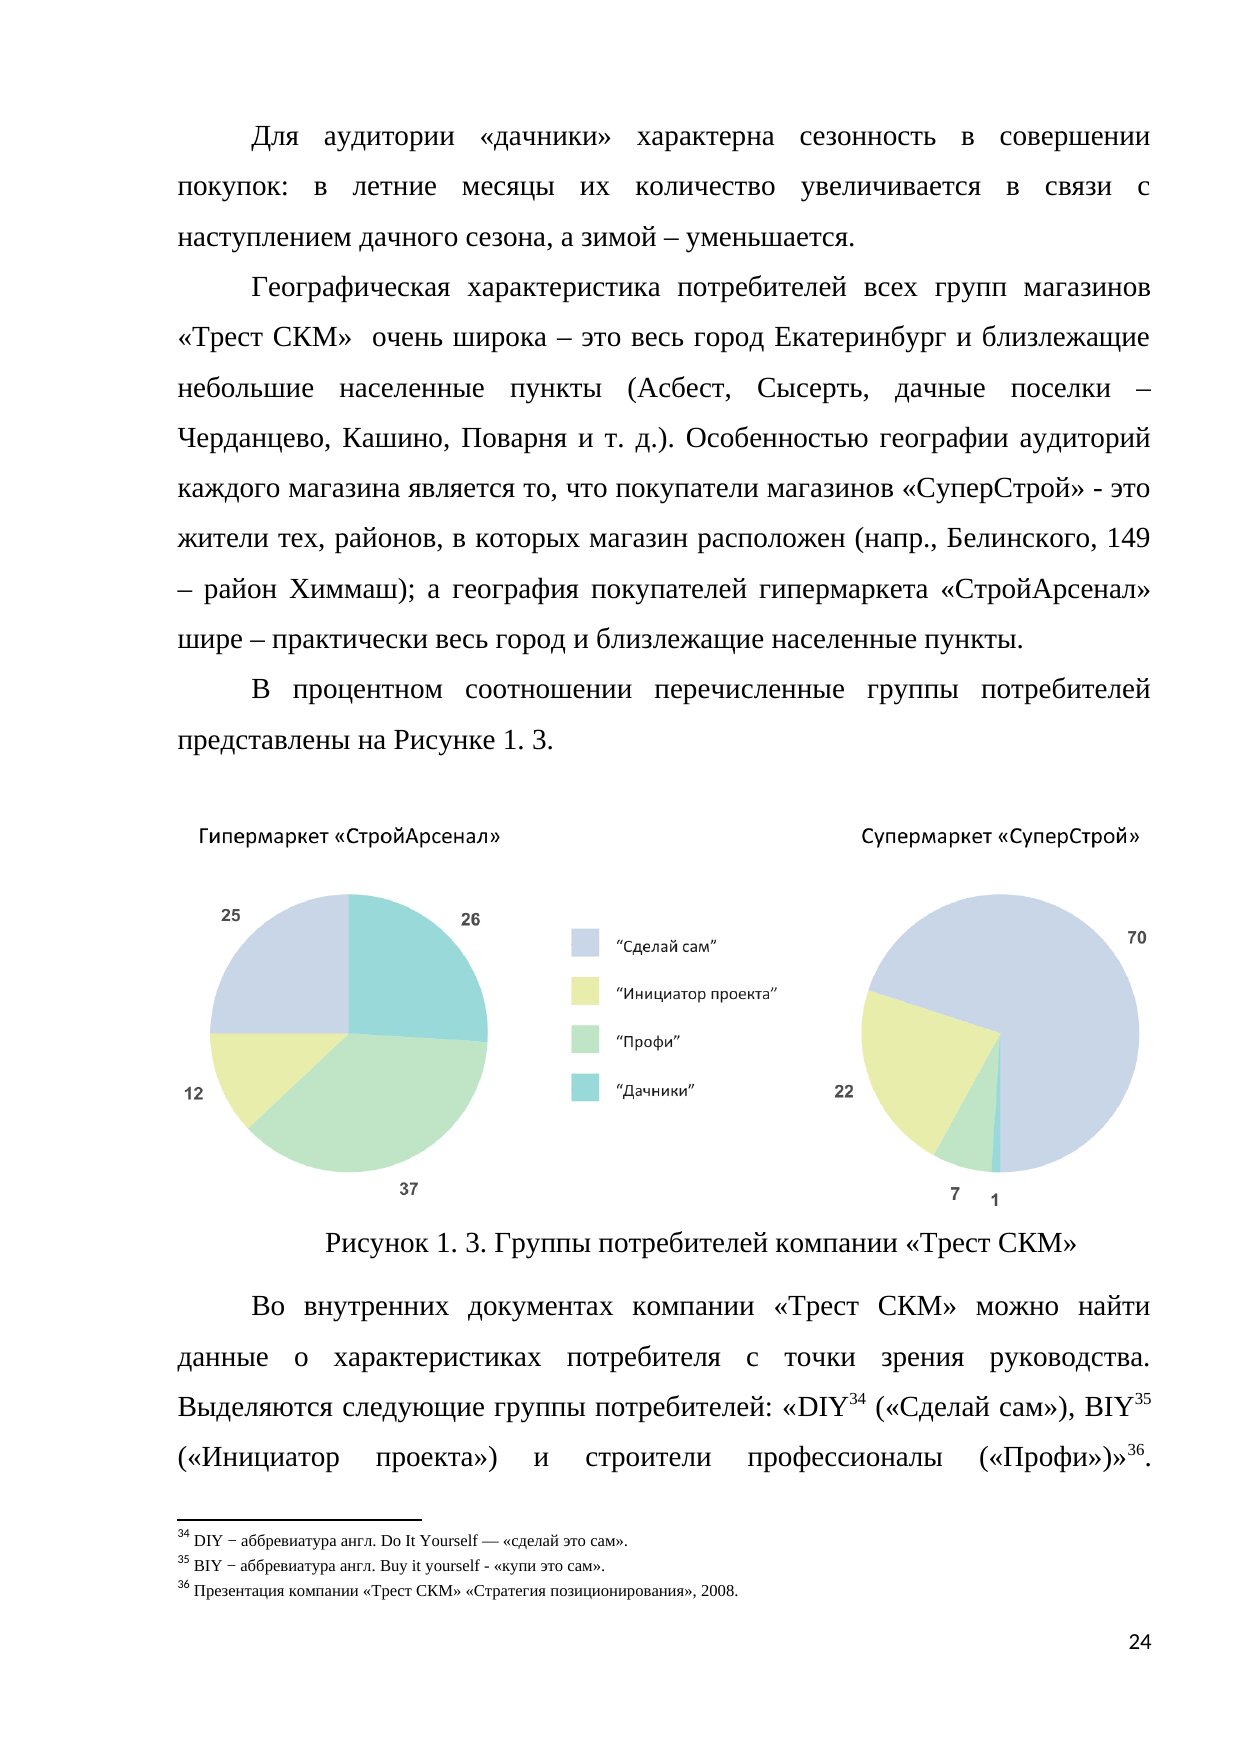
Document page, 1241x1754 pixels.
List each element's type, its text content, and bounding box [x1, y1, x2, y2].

text В процентном соотношении перечисленные группы потребителей представлены на Рисунке 1. 3. [177, 672, 1152, 755]
picture [178, 822, 1151, 1212]
text Для аудитории «дачники» характерна сезонность в совершении покупок: в летние месяцы их количество увеличивается в связи с наступлением дачного сезона, а зимой – уменьшается. [177, 118, 1152, 252]
text Географическая характеристика потребителей всех групп магазинов «Трест СКМ» очень широка – это весь город Екатеринбург и близлежащие небольшие населенные пункты (Асбест, Сысерть, дачные поселки – Черданцево, Кашино, Поварня и т. д.). Особенностью географии аудиторий каждого магазина является то, что покупатели магазинов «СуперСтрой» - это жители тех, районов, в которых магазин расположен (напр., Белинского, 149 – район Химмаш); а география покупателей гипермаркета «СтройАрсенал» шире – практически весь город и близлежащие населенные пункты. [177, 269, 1152, 655]
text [177, 1288, 1152, 1473]
text Рисунок 1. 3. Группы потребителей компании «Трест СКМ» [177, 1226, 1152, 1259]
